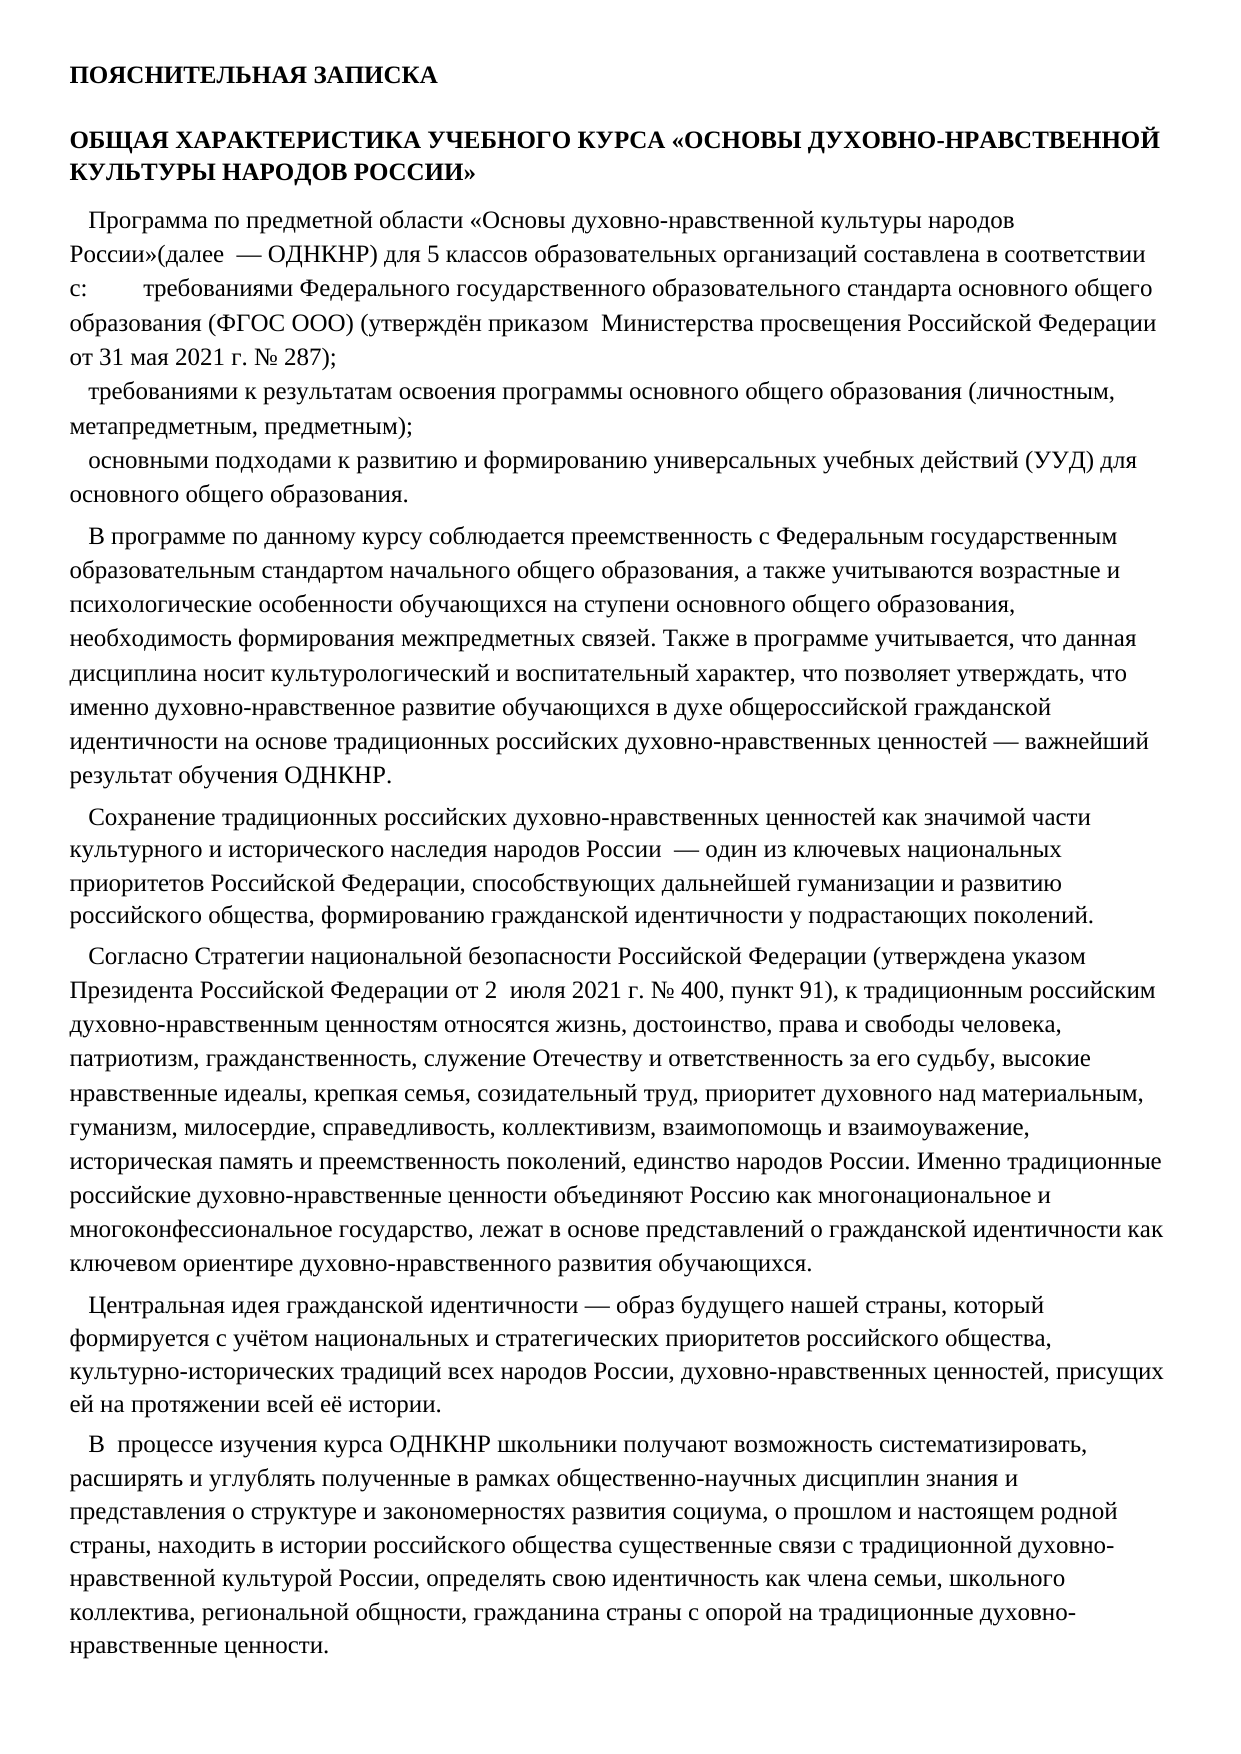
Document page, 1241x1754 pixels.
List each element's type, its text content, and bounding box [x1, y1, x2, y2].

text ПОЯСНИТЕЛЬНАЯ ЗАПИСКА [69, 62, 1172, 89]
text Согласно Стратегии национальной безопасности Российской Федерации (утверждена указом Президента Российской Федерации от 2 июля 2021 г. № 400, пункт 91), к традиционным российским духовно-нравственным ценностям относятся жизнь, достоинство, права и свободы человека, патриотизм, гражданственность, служение Отечеству и ответственность за его судьбу, высокие нравственные идеалы, крепкая семья, созидательный труд, приоритет духовного над материальным, гуманизм, милосердие, справедливость, коллективизм, взаимопомощь и взаимоуважение, историческая память и преемственность поколений, единство народов России. Именно традиционные российские духовно-нравственные ценности объединяют Россию как многонациональное и многоконфессиональное государство, лежат в основе представлений о гражданской идентичности как ключевом ориентире духовно-нравственного развития обучающихся. [69, 941, 1172, 1277]
text В программе по данному курсу соблюдается преемственность с Федеральным государственным образовательным стандартом начального общего образования, а также учитываются возрастные и психологические особенности обучающихся на ступени основного общего образования, необходимость формирования межпредметных связей. Также в программе учитывается, что данная дисциплина носит культурологический и воспитательный характер, что позволяет утверждать, что именно духовно-нравственное развитие обучающихся в духе общероссийской гражданской идентичности на основе традиционных российских духовно-нравственных ценностей — важнейший результат обучения ОДНКНР. [69, 521, 1157, 789]
text ОБЩАЯ ХАРАКТЕРИСТИКА УЧЕБНОГО КУРСА «ОСНОВЫ ДУХОВНО-НРАВСТВЕННОЙ КУЛЬТУРЫ НАРОДОВ РОССИИ» [69, 125, 1172, 185]
text В процессе изучения курса ОДНКНР школьники получают возможность систематизировать, расширять и углублять полученные в рамках общественно-научных дисциплин знания и представления о структуре и закономерностях развития социума, о прошлом и настоящем родной страны, находить в истории российского общества существенные связи с традиционной духовно-нравственной культурой России, определять свою идентичность как члена семьи, школьного коллектива, региональной общности, гражданина страны с опорой на традиционные духовно-нравственные ценности. [69, 1429, 1127, 1659]
text Центральная идея гражданской идентичности — образ будущего нашей страны, который формируется с учётом национальных и стратегических приоритетов российского общества, культурно-исторических традиций всех народов России, духовно-нравственных ценностей, присущих ей на протяжении всей её истории. [69, 1290, 1172, 1418]
text Программа по предметной области «Основы духовно-нравственной культуры народов России»(далее — ОДНКНР) для 5 классов образовательных организаций составлена в соответствии с: требованиями Федерального государственного образовательного стандарта основного общего образования (ФГОС ООО) (утверждён приказом Министерства просвещения Российской Федерации от 31 мая 2021 г. № 287); требованиями к результатам освоения программы основного общего образования (личностным, метапредметным, предметным); основными подходами к развитию и формированию универсальных учебных действий (УУД) для основного общего образования. [69, 205, 1157, 508]
text Сохранение традиционных российских духовно-нравственных ценностей как значимой части культурного и исторического наследия народов России — один из ключевых национальных приоритетов Российской Федерации, способствующих дальнейшей гуманизации и развитию российского общества, формированию гражданской идентичности у подрастающих поколений. [69, 802, 1097, 929]
